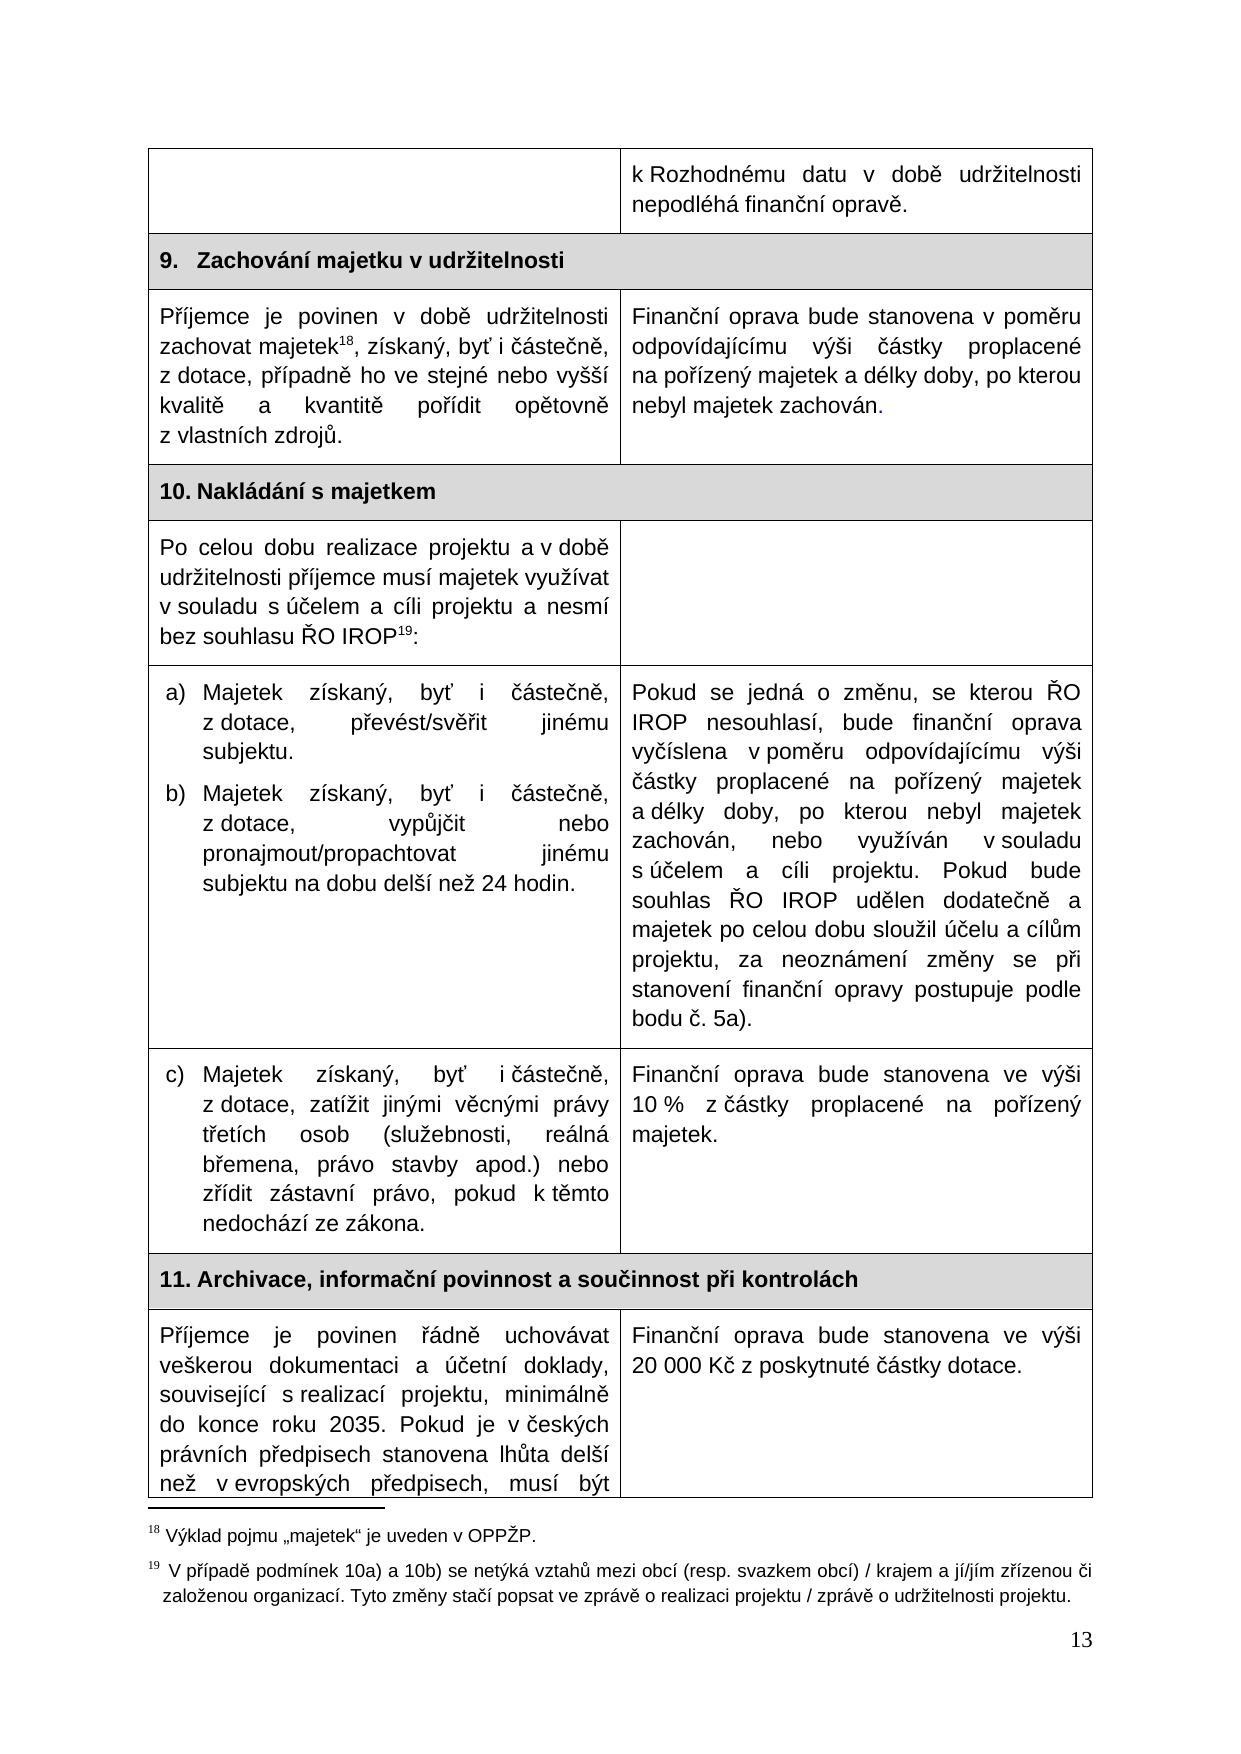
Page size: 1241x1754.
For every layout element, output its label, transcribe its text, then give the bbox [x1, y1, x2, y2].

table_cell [621, 149, 1092, 233]
table_cell Majetek získaný, byť i částečně, z dotace, převést/svěřit jinému subjektu. Majetek získaný, byť i částečně, z dotace, vypůjčit nebo pronajmout/propachtovat jinému subjektu na dobu delší než 24 hodin. [149, 666, 620, 1048]
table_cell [149, 149, 620, 233]
table_cell Archivace, informační povinnost a součinnost při kontrolách [149, 1254, 1092, 1308]
table_cell Zachování majetku v udržitelnosti [149, 234, 1092, 289]
table_cell Po celou dobu realizace projektu a v době udržitelnosti příjemce musí majetek využívat v souladu s účelem a cíli projektu a nesmí bez souhlasu ŘO IROP: [149, 521, 620, 665]
table_cell Nakládání s majetkem [149, 465, 1092, 520]
table_cell Pokud se jedná o změnu, se kterou ŘO IROP nesouhlasí, bude finanční oprava vyčíslena v poměru odpovídajícímu výši částky proplacené na pořízený majetek a délky doby, po kterou nebyl majetek zachován, nebo využíván v souladu s účelem a cíli projektu. Pokud bude souhlas ŘO IROP udělen dodatečně a majetek po celou dobu sloužil účelu a cílům projektu, za neoznámení změny se při stanovení finanční opravy postupuje podle bodu č. 5a). [621, 666, 1092, 1048]
table_cell Majetek získaný, byť i částečně, z dotace, zatížit jinými věcnými právy třetích osob (služebnosti, reálná břemena, právo stavby apod.) nebo zřídit zástavní právo, pokud k těmto nedochází ze zákona. [149, 1049, 620, 1252]
table_cell [621, 521, 1092, 665]
table_cell Finanční oprava bude stanovena v poměru odpovídajícímu výši částky proplacené na pořízený majetek a délky doby, po kterou nebyl majetek zachován. [621, 290, 1092, 464]
table_cell Příjemce je povinen v době udržitelnosti zachovat majetek, získaný, byť i částečně, z dotace, případně ho ve stejné nebo vyšší kvalitě a kvantitě pořídit opětovně z vlastních zdrojů. [149, 290, 620, 464]
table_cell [149, 1310, 620, 1497]
table_cell Finanční oprava bude stanovena ve výši 10 % z částky proplacené na pořízený majetek. [621, 1049, 1092, 1252]
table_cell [621, 1310, 1092, 1497]
